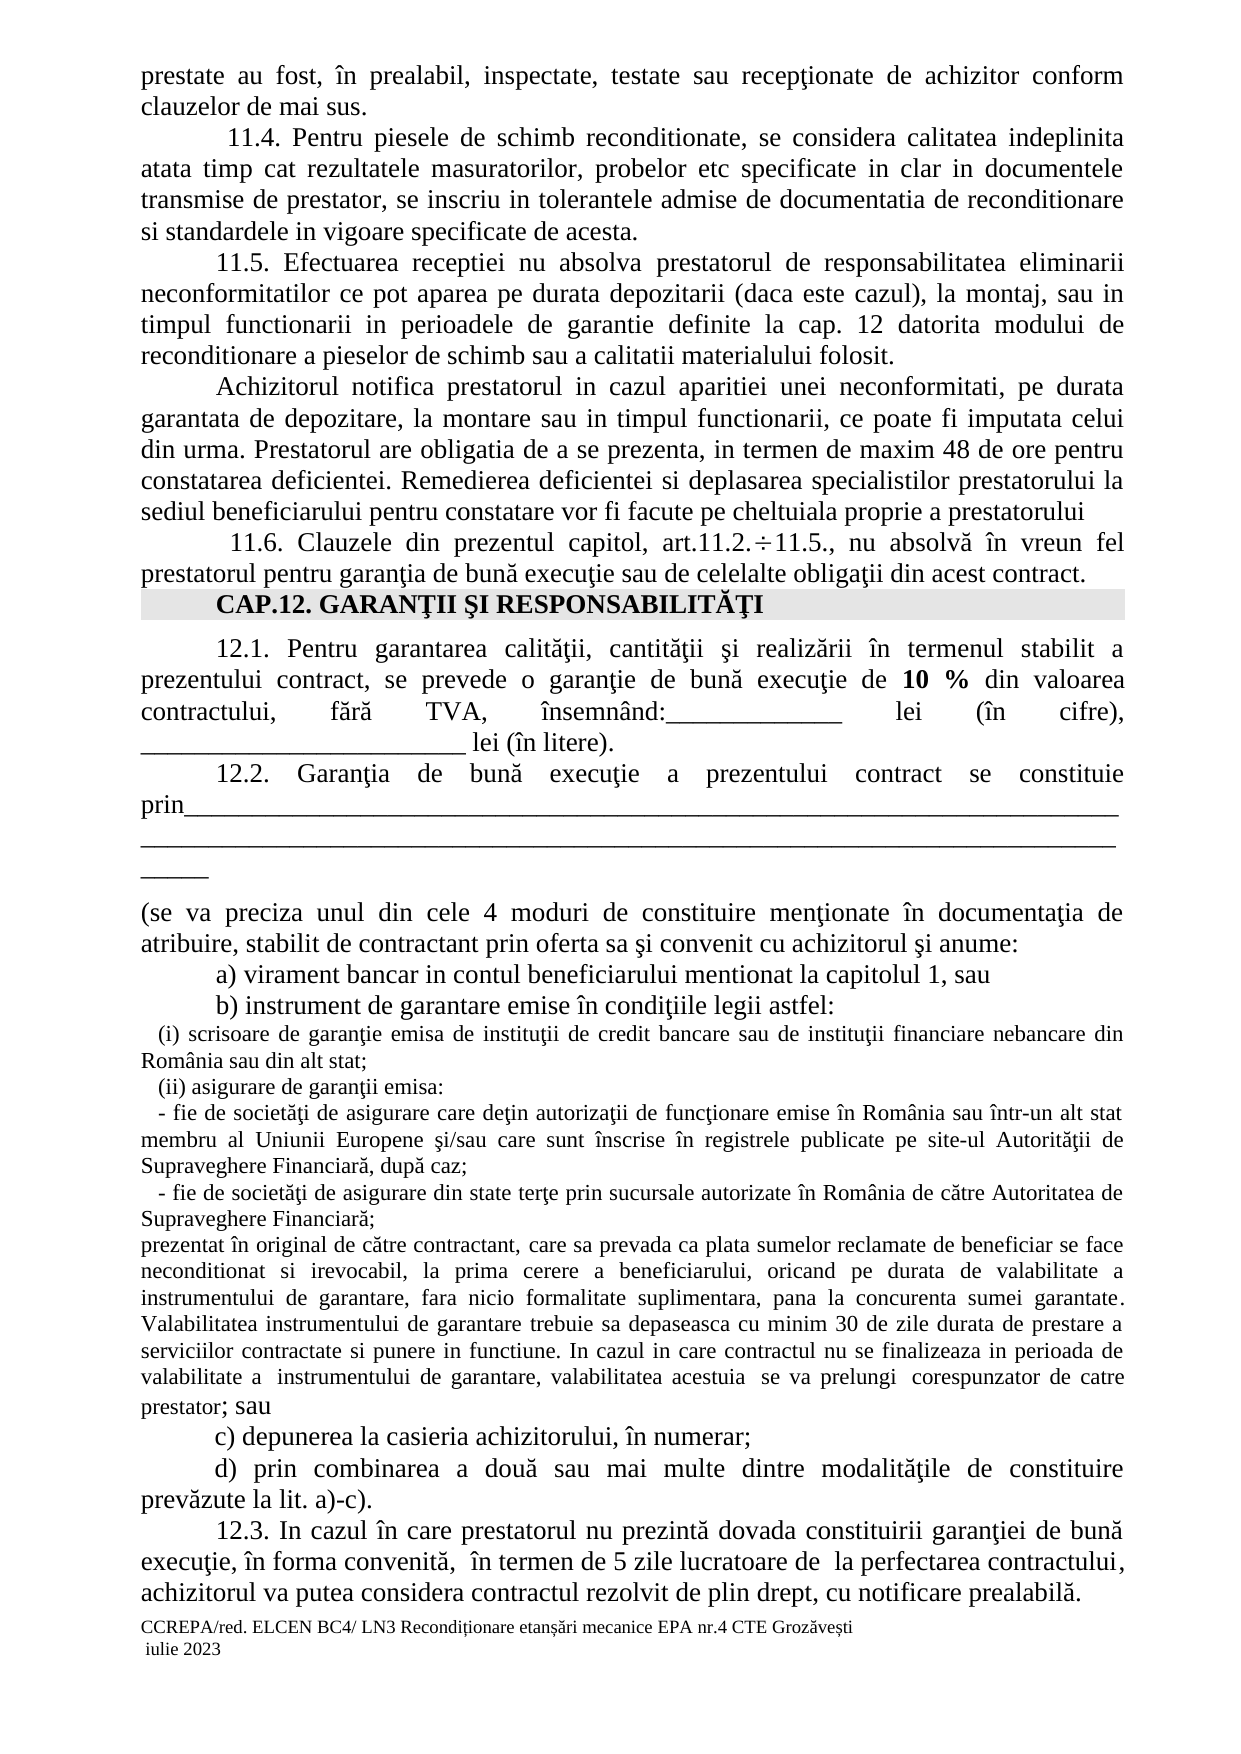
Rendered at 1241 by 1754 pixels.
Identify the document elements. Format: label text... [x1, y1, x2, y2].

text Achizitorul notifica prestatorul in cazul aparitiei unei neconformitati, pe durata garantata de depozitare, la montare sau in timpul functionarii, ce poate fi imputata celui din urma. Prestatorul are obligatia de a se prezenta, in termen de maxim 48 de ore pentru constatarea deficientei. Remedierea deficientei si deplasarea specialistilor prestatorului la sediul beneficiarului pentru constatare vor fi facute pe cheltuiala proprie a prestatorului [141, 371, 1125, 526]
text c) depunerea la casieria achizitorului, în numerar; [141, 1421, 1125, 1452]
text d) prin combinarea a două sau mai multe dintre modalităţile de constituire prevăzute la lit. a)-c). [141, 1452, 1125, 1514]
text 12.3. In cazul în care prestatorul nu prezintă dovada constituirii garanţiei de bună execuţie, în forma convenită, în termen de 5 zile lucratoare de la perfectarea contractului, achizitorul va putea considera contractul rezolvit de plin drept, cu notificare prealabilă. [141, 1514, 1125, 1607]
text 11.4. Pentru piesele de schimb reconditionate, se considera calitatea indeplinita atata timp cat rezultatele masuratorilor, probelor etc specificate in clar in documentele transmise de prestator, se inscriu in tolerantele admise de documentatia de reconditionare si standardele in vigoare specificate de acesta. [141, 121, 1125, 246]
text 12.2. Garanţia de bună execuţie a prezentului contract se constituie prin__________________________________________________________________________________________________________________________________________________ [141, 757, 1125, 881]
text (ii) asigurare de garanţii emisa: [141, 1073, 1125, 1099]
text 11.6. Clauzele din prezentul capitol, art.11.2.11.5., nu absolvă în vreun fel prestatorul pentru garanţia de bună execuţie sau de celelalte obligaţii din acest contract. [141, 526, 1125, 589]
text 11.5. Efectuarea receptiei nu absolva prestatorul de responsabilitatea eliminarii neconformitatilor ce pot aparea pe durata depozitarii (daca este cazul), la montaj, sau in timpul functionarii in perioadele de garantie definite la cap. 12 datorita modului de reconditionare a pieselor de schimb sau a calitatii materialului folosit. [141, 246, 1125, 371]
subtitle CAP.12. GARANŢII ŞI RESPONSABILITĂŢI [141, 589, 1125, 620]
text - fie de societăţi de asigurare care deţin autorizaţii de funcţionare emise în România sau într-un alt stat membru al Uniunii Europene şi/sau care sunt înscrise în registrele publicate pe site-ul Autorităţii de Supraveghere Financiară, după caz; [141, 1099, 1125, 1178]
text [141, 59, 1125, 121]
text (se va preciza unul din cele 4 moduri de constituire menţionate în documentaţia de atribuire, stabilit de contractant prin oferta sa şi convenit cu achizitorul şi anume: [141, 896, 1125, 958]
text (i) scrisoare de garanţie emisa de instituţii de credit bancare sau de instituţii financiare nebancare din România sau din alt stat; [141, 1020, 1125, 1073]
text prezentat în original de către contractant, care sa prevada ca plata sumelor reclamate de beneficiar se face neconditionat si irevocabil, la prima cerere a beneficiarului, oricand pe durata de valabilitate a instrumentului de garantare, fara nicio formalitate suplimentara, pana la concurenta sumei garantate. Valabilitatea instrumentului de garantare trebuie sa depaseasca cu minim 30 de zile durata de prestare a serviciilor contractate si punere in functiune. In cazul in care contractul nu se finalizeaza in perioada de valabilitate a instrumentului de garantare, valabilitatea acestuia se va prelungi corespunzator de catre prestator; sau [141, 1231, 1125, 1421]
text - fie de societăţi de asigurare din state terţe prin sucursale autorizate în România de către Autoritatea de Supraveghere Financiară; [141, 1178, 1125, 1231]
text a) virament bancar in contul beneficiarului mentionat la capitolul 1, sau [141, 958, 1125, 989]
text b) instrument de garantare emise în condiţiile legii astfel: [141, 989, 1125, 1020]
text 12.1. Pentru garantarea calităţii, cantităţii şi realizării în termenul stabilit a prezentului contract, se prevede o garanţie de bună execuţie de 10 % din valoarea contractului, fără TVA, însemnând:_____________ lei (în cifre), ________________________ lei (în litere). [141, 632, 1125, 757]
